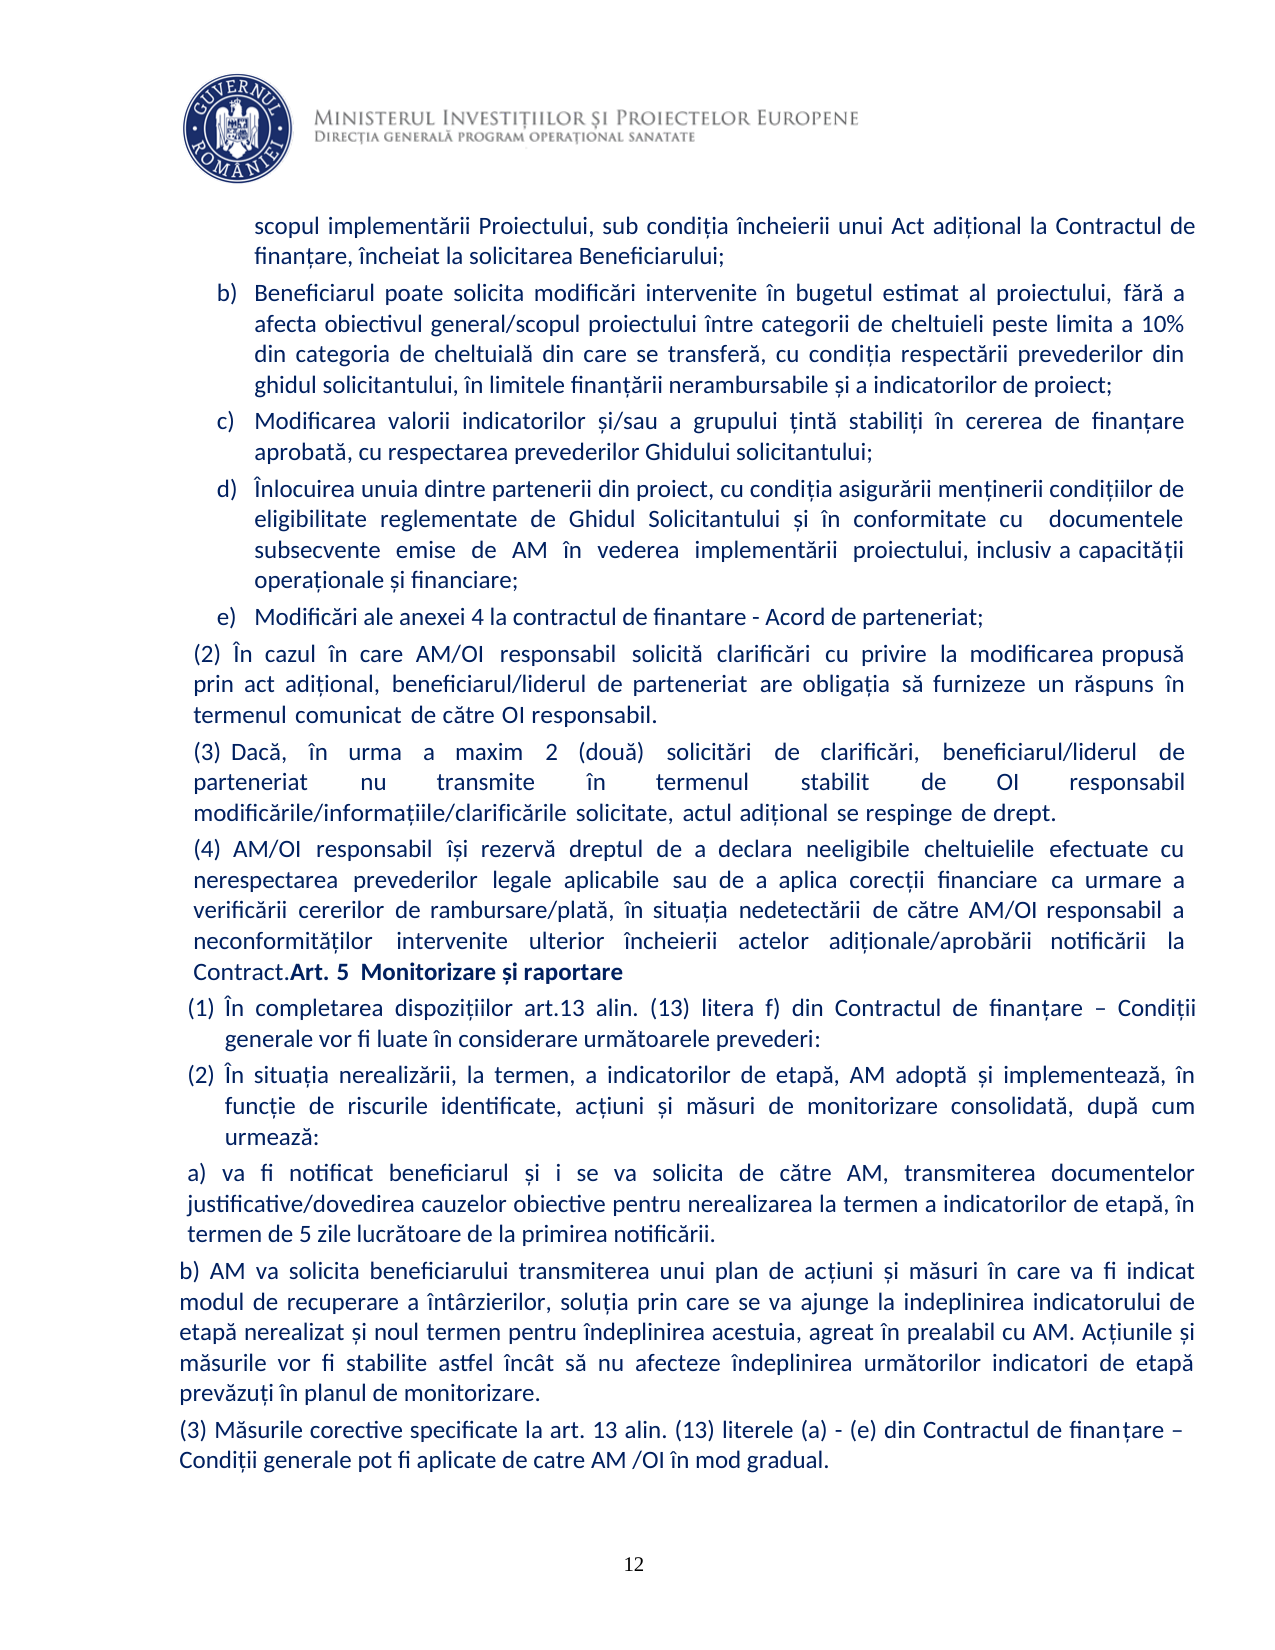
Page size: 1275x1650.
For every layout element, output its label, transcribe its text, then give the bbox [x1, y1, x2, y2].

text (4) AM/OI responsabil îşi rezervă dreptul de a declara neeligibile cheltuielile efectuate cu nerespectarea prevederilor legale aplicabile sau de a aplica corecţii financiare ca urmare a verificării cererilor de rambursare/plată, în situaţia nedetectării de către AM/OI responsabil a neconformităţilor intervenite ulterior încheierii actelor adiţionale/aprobării notificării la Contract.Art. 5 Monitorizare şi raportare [193, 833, 1185, 986]
picture [179, 70, 883, 186]
text (2) În cazul în care AM/OI responsabil solicită clarificări cu privire la modificarea propusă prin act adițional, beneficiarul/liderul de parteneriat are obligaţia să furnizeze un răspuns în termenul comunicat de către OI responsabil. [193, 638, 1185, 729]
text (3) Măsurile corective specificate la art. 13 alin. (13) literele (a) - (e) din Contractul de finanțare – Condiții generale pot fi aplicate de catre AM /OI în mod gradual. [179, 1414, 1184, 1475]
list Înlocuirea unuia dintre partenerii din proiect, cu condiția asigurării menținerii condițiilor de eligibilitate reglementate de Ghidul Solicitantului şi în conformitate cu documentele subsecvente emise de AM în vederea implementării proiectului, inclusiv a capacității operaţionale şi financiare; [217, 473, 1185, 595]
list Beneficiarul poate solicita modificări intervenite în bugetul estimat al proiectului, fără a afecta obiectivul general/scopul proiectului între categorii de cheltuieli peste limita a 10% din categoria de cheltuială din care se transferă, cu condiția respectării prevederilor din ghidul solicitantului, în limitele finanțării nerambursabile și a indicatorilor de proiect; [217, 277, 1185, 399]
text b) AM va solicita beneficiarului transmiterea unui plan de acțiuni și măsuri în care va fi indicat modul de recuperare a întârzierilor, soluția prin care se va ajunge la indeplinirea indicatorului de etapă nerealizat și noul termen pentru îndeplinirea acestuia, agreat în prealabil cu AM. Acțiunile și măsurile vor fi stabilite astfel încât să nu afecteze îndeplinirea următorilor indicatori de etapă prevăzuți în planul de monitorizare. [179, 1255, 1196, 1408]
list Modificări ale anexei 4 la contractul de finantare - Acord de parteneriat; [217, 601, 1185, 632]
list Modificarea valorii indicatorilor și/sau a grupului țintă stabiliți în cererea de finanţare aprobată, cu respectarea prevederilor Ghidului solicitantului; [217, 406, 1185, 467]
text a) va fi notificat beneficiarul și i se va solicita de către AM, transmiterea documentelor justificative/dovedirea cauzelor obiective pentru nerealizarea la termen a indicatorilor de etapă, în termen de 5 zile lucrătoare de la primirea notificării. [187, 1157, 1196, 1249]
list În completarea dispozițiilor art.13 alin. (13) litera f) din Contractul de finanțare – Condiții generale vor fi luate în considerare următoarele prevederi: [187, 992, 1196, 1053]
text (3) Dacă, în urma a maxim 2 (două) solicitări de clarificări, beneficiarul/liderul de parteneriat nu transmite în termenul stabilit de OI responsabil modificările/informaţiile/clarificările solicitate, actul adiţional se respinge de drept. [193, 736, 1185, 827]
list În situația nerealizării, la termen, a indicatorilor de etapă, AM adoptă și implementează, în funcție de riscurile identificate, acțiuni și măsuri de monitorizare consolidată, după cum urmează: [187, 1060, 1196, 1151]
